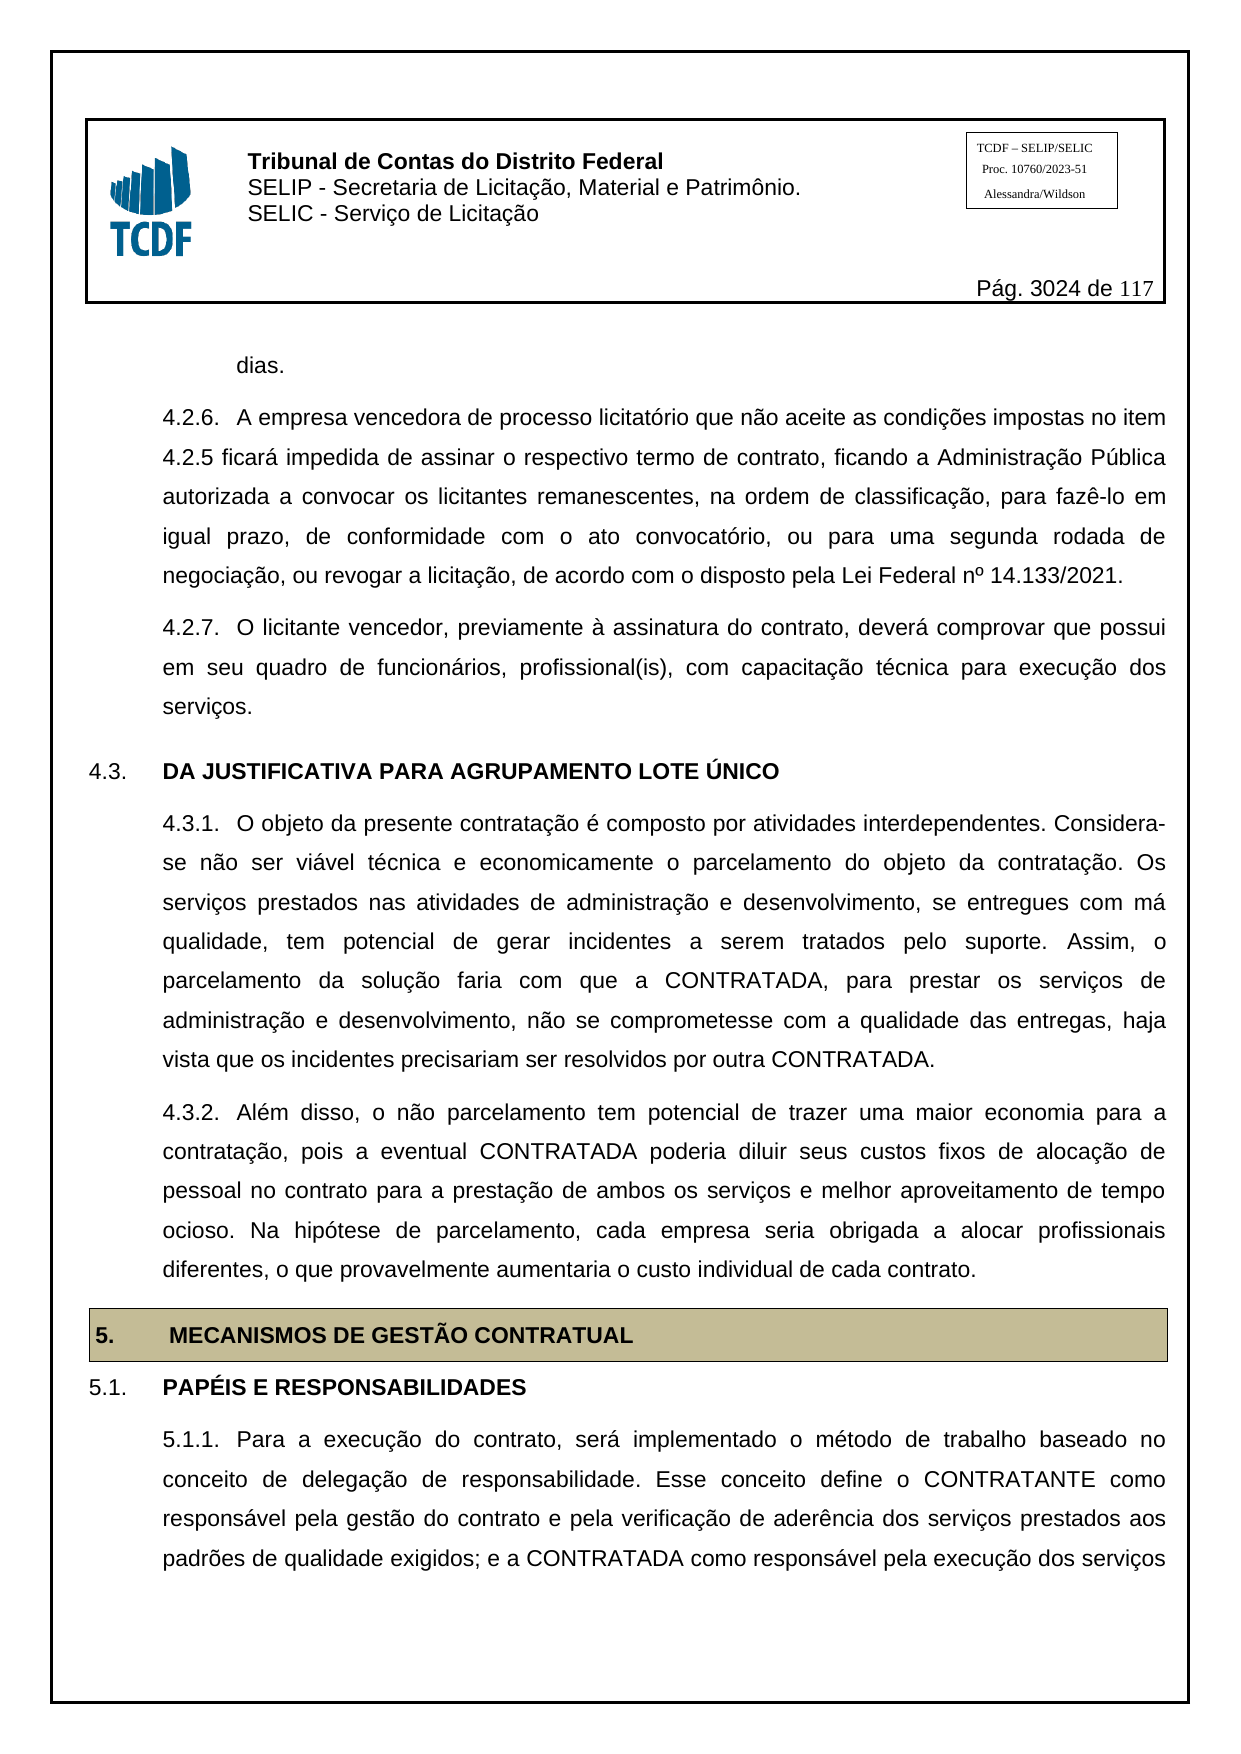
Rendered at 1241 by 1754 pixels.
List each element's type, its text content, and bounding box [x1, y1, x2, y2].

list O objeto da presente contratação é composto por atividades interdependentes. Considera-se não ser viável técnica e economicamente o parcelamento do objeto da contratação. Os serviços prestados nas atividades de administração e desenvolvimento, se entregues com má qualidade, tem potencial de gerar incidentes a serem tratados pelo suporte. Assim, o parcelamento da solução faria com que a CONTRATADA, para prestar os serviços de administração e desenvolvimento, não se comprometesse com a qualidade das entregas, haja vista que os incidentes precisariam ser resolvidos por outra CONTRATADA. [162, 809, 1167, 1073]
list PAPÉIS E RESPONSABILIDADES [89, 1374, 1167, 1401]
list Além disso, o não parcelamento tem potencial de trazer uma maior economia para a contratação, pois a eventual CONTRATADA poderia diluir seus custos fixos de alocação de pessoal no contrato para a prestação de ambos os serviços e melhor aproveitamento de tempo ocioso. Na hipótese de parcelamento, cada empresa seria obrigada a alocar profissionais diferentes, o que provavelmente aumentaria o custo individual de cada contrato. [162, 1098, 1167, 1283]
list O licitante vencedor, previamente à assinatura do contrato, deverá comprovar que possui em seu quadro de funcionários, profissional(is), com capacitação técnica para execução dos serviços. [162, 614, 1167, 719]
list A empresa vencedora de processo licitatório que não aceite as condições impostas no item 4.2.5 ficará impedida de assinar o respectivo termo de contrato, ficando a Administração Pública autorizada a convocar os licitantes remanescentes, na ordem de classificação, para fazê-lo em igual prazo, de conformidade com o ato convocatório, ou para uma segunda rodada de negociação, ou revogar a licitação, de acordo com o disposto pela Lei Federal nº 14.133/2021. [162, 404, 1167, 588]
table_header MECANISMOS DE GESTÃO CONTRATUAL [90, 1309, 1167, 1361]
list DA JUSTIFICATIVA PARA AGRUPAMENTO LOTE ÚNICO [89, 758, 1167, 784]
picture [95, 143, 206, 259]
